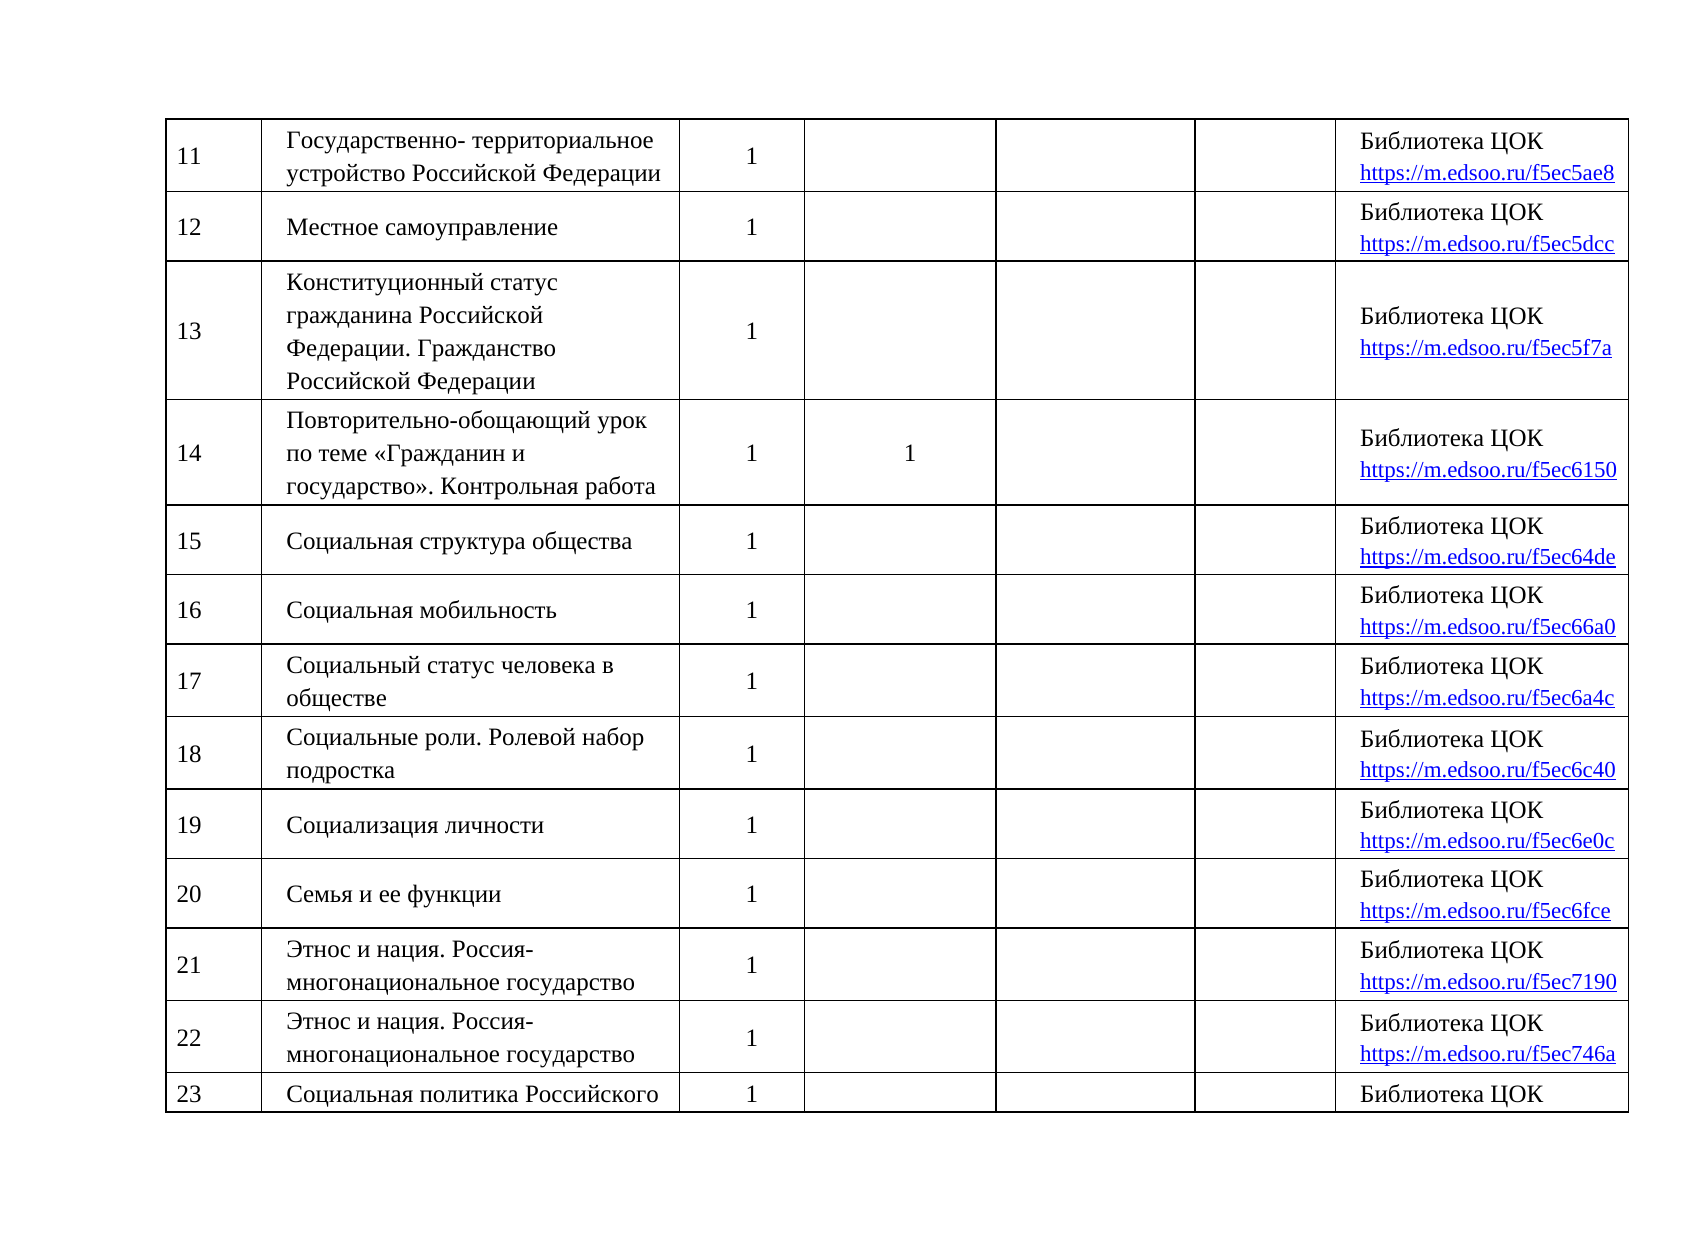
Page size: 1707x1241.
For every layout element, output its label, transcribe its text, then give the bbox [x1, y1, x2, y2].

table_cell [1196, 575, 1335, 643]
table_cell Библиотека ЦОК https://m.edsoo.ru/f5ec66a0 [1336, 575, 1628, 643]
table_cell 11 [167, 120, 261, 191]
table_cell Библиотека ЦОК https://m.edsoo.ru/f5ec7190 [1336, 929, 1628, 999]
table_cell [1196, 192, 1335, 260]
table_cell [1196, 506, 1335, 573]
table_cell 1 [680, 1001, 804, 1072]
table_cell 1 [680, 400, 804, 504]
table_cell 22 [167, 1001, 261, 1072]
table_cell [1196, 859, 1335, 927]
table_cell Библиотека ЦОК https://m.edsoo.ru/f5ec5dcc [1336, 192, 1628, 260]
table_cell Библиотека ЦОК https://m.edsoo.ru/f5ec6e0c [1336, 790, 1628, 857]
table_cell [997, 120, 1194, 191]
table_cell Библиотека ЦОК https://m.edsoo.ru/f5ec64de [1336, 506, 1628, 573]
table_cell Социальная мобильность [262, 575, 679, 643]
table_cell Библиотека ЦОК https://m.edsoo.ru/f5ec5f7a [1336, 262, 1628, 398]
table_cell 1 [680, 859, 804, 927]
table_cell [997, 859, 1194, 927]
table_cell [997, 1073, 1194, 1111]
table_cell 20 [167, 859, 261, 927]
table_cell Местное самоуправление [262, 192, 679, 260]
table_cell [997, 262, 1194, 398]
table_cell Библиотека ЦОК https://m.edsoo.ru/f5ec6150 [1336, 400, 1628, 504]
table_cell 19 [167, 790, 261, 857]
table_cell 1 [680, 192, 804, 260]
table_cell 21 [167, 929, 261, 999]
table_cell [1196, 717, 1335, 788]
table_cell 1 [680, 1073, 804, 1111]
table_cell Социальная структура общества [262, 506, 679, 573]
table_cell 1 [805, 400, 995, 504]
table_cell [805, 192, 995, 260]
table_cell [1196, 645, 1335, 716]
table_cell Семья и ее функции [262, 859, 679, 927]
table_cell 1 [680, 790, 804, 857]
table_cell [997, 717, 1194, 788]
table_cell [805, 859, 995, 927]
table_cell Библиотека ЦОК https://m.edsoo.ru/f5ec6c40 [1336, 717, 1628, 788]
table_cell [805, 506, 995, 573]
table_cell 1 [680, 929, 804, 999]
table_cell Библиотека ЦОК https://m.edsoo.ru/f5ec746a [1336, 1001, 1628, 1072]
table_cell [997, 192, 1194, 260]
table_cell [997, 790, 1194, 857]
table_cell 12 [167, 192, 261, 260]
table_cell [1196, 929, 1335, 999]
table_cell 1 [680, 575, 804, 643]
table_cell Библиотека ЦОК https://m.edsoo.ru/f5ec6a4c [1336, 645, 1628, 716]
table_cell 1 [680, 506, 804, 573]
table_cell [805, 1073, 995, 1111]
table_cell Библиотека ЦОК https://m.edsoo.ru/f5ec5ae8 [1336, 120, 1628, 191]
table_cell 1 [680, 645, 804, 716]
table_cell [1196, 262, 1335, 398]
table_cell 15 [167, 506, 261, 573]
table_cell [997, 1001, 1194, 1072]
table_cell Этнос и нация. Россия- многонациональное государство [262, 1001, 679, 1072]
table_cell [997, 929, 1194, 999]
table_cell [1196, 1073, 1335, 1111]
table_cell [805, 120, 995, 191]
table_cell Повторительно-обощающий урок по теме «Гражданин и государство». Контрольная работа [262, 400, 679, 504]
table_cell [805, 929, 995, 999]
table_cell [805, 262, 995, 398]
table_cell [805, 645, 995, 716]
table_cell [805, 1001, 995, 1072]
table_cell 23 [167, 1073, 261, 1111]
table_cell [805, 575, 995, 643]
table_cell 1 [680, 120, 804, 191]
table_cell [997, 506, 1194, 573]
table_cell [1196, 400, 1335, 504]
table_cell [805, 790, 995, 857]
table_cell [1196, 1001, 1335, 1072]
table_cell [1336, 1073, 1628, 1111]
table_cell [1196, 790, 1335, 857]
table_cell Этнос и нация. Россия- многонациональное государство [262, 929, 679, 999]
table_cell Государственно- территориальное устройство Российской Федерации [262, 120, 679, 191]
table_cell 1 [680, 262, 804, 398]
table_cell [262, 1073, 679, 1111]
table_cell 17 [167, 645, 261, 716]
table_cell [1196, 120, 1335, 191]
table_cell Конституционный статус гражданина Российской Федерации. Гражданство Российской Федерации [262, 262, 679, 398]
table_cell 16 [167, 575, 261, 643]
table_cell 1 [680, 717, 804, 788]
table_cell Социальный статус человека в обществе [262, 645, 679, 716]
table_cell Социальные роли. Ролевой набор подростка [262, 717, 679, 788]
table_cell 13 [167, 262, 261, 398]
table_cell [997, 645, 1194, 716]
table_cell 18 [167, 717, 261, 788]
table_cell [997, 400, 1194, 504]
table_cell Социализация личности [262, 790, 679, 857]
table_cell [997, 575, 1194, 643]
table_cell 14 [167, 400, 261, 504]
table_cell Библиотека ЦОК https://m.edsoo.ru/f5ec6fce [1336, 859, 1628, 927]
table_cell [805, 717, 995, 788]
